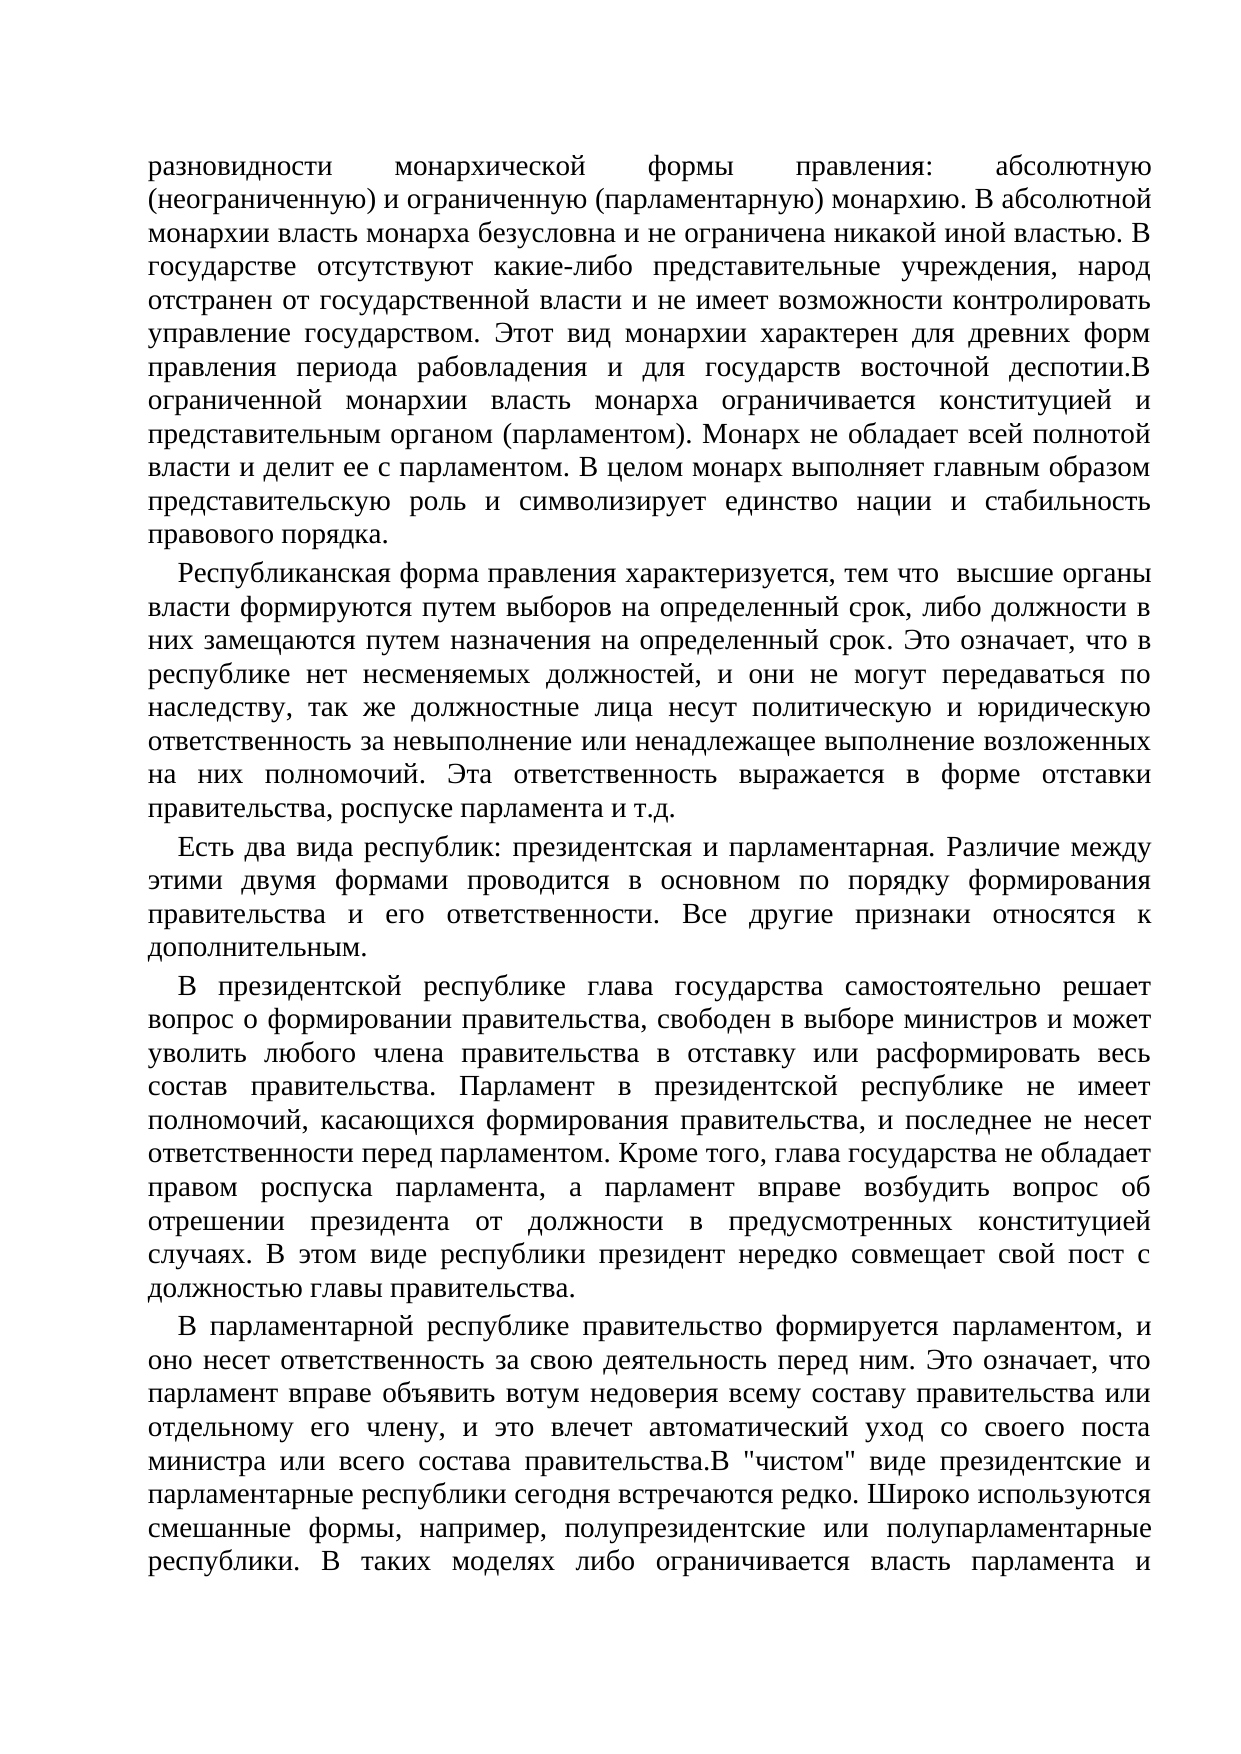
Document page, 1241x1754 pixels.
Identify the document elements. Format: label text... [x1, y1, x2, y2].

text Есть два вида республик: президентская и парламентарная. Различие между этими двумя формами проводится в основном по порядку формирования правительства и его ответственности. Все другие признаки относятся к дополнительным. [148, 829, 1152, 963]
text Республиканская форма правления характеризуется, тем что высшие органы власти формируются путем выборов на определенный срок, либо должности в них замещаются путем назначения на определенный срок. Это означает, что в республике нет несменяемых должностей, и они не могут передаваться по наследству, так же должностные лица несут политическую и юридическую ответственность за невыполнение или ненадлежащее выполнение возложенных на них полномочий. Эта ответственность выражается в форме отставки правительства, роспуске парламента и т.д. [148, 555, 1152, 823]
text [148, 148, 1152, 550]
text В президентской республике глава государства самостоятельно решает вопрос о формировании правительства, свободен в выборе министров и может уволить любого члена правительства в отставку или расформировать весь состав правительства. Парламент в президентской республике не имеет полномочий, касающихся формирования правительства, и последнее не несет ответственности перед парламентом. Кроме того, глава государства не обладает правом роспуска парламента, а парламент вправе возбудить вопрос об отрешении президента от должности в предусмотренных конституцией случаях. В этом виде республики президент нередко совмещает свой пост с должностью главы правительства. [148, 968, 1152, 1303]
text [148, 1308, 1152, 1577]
